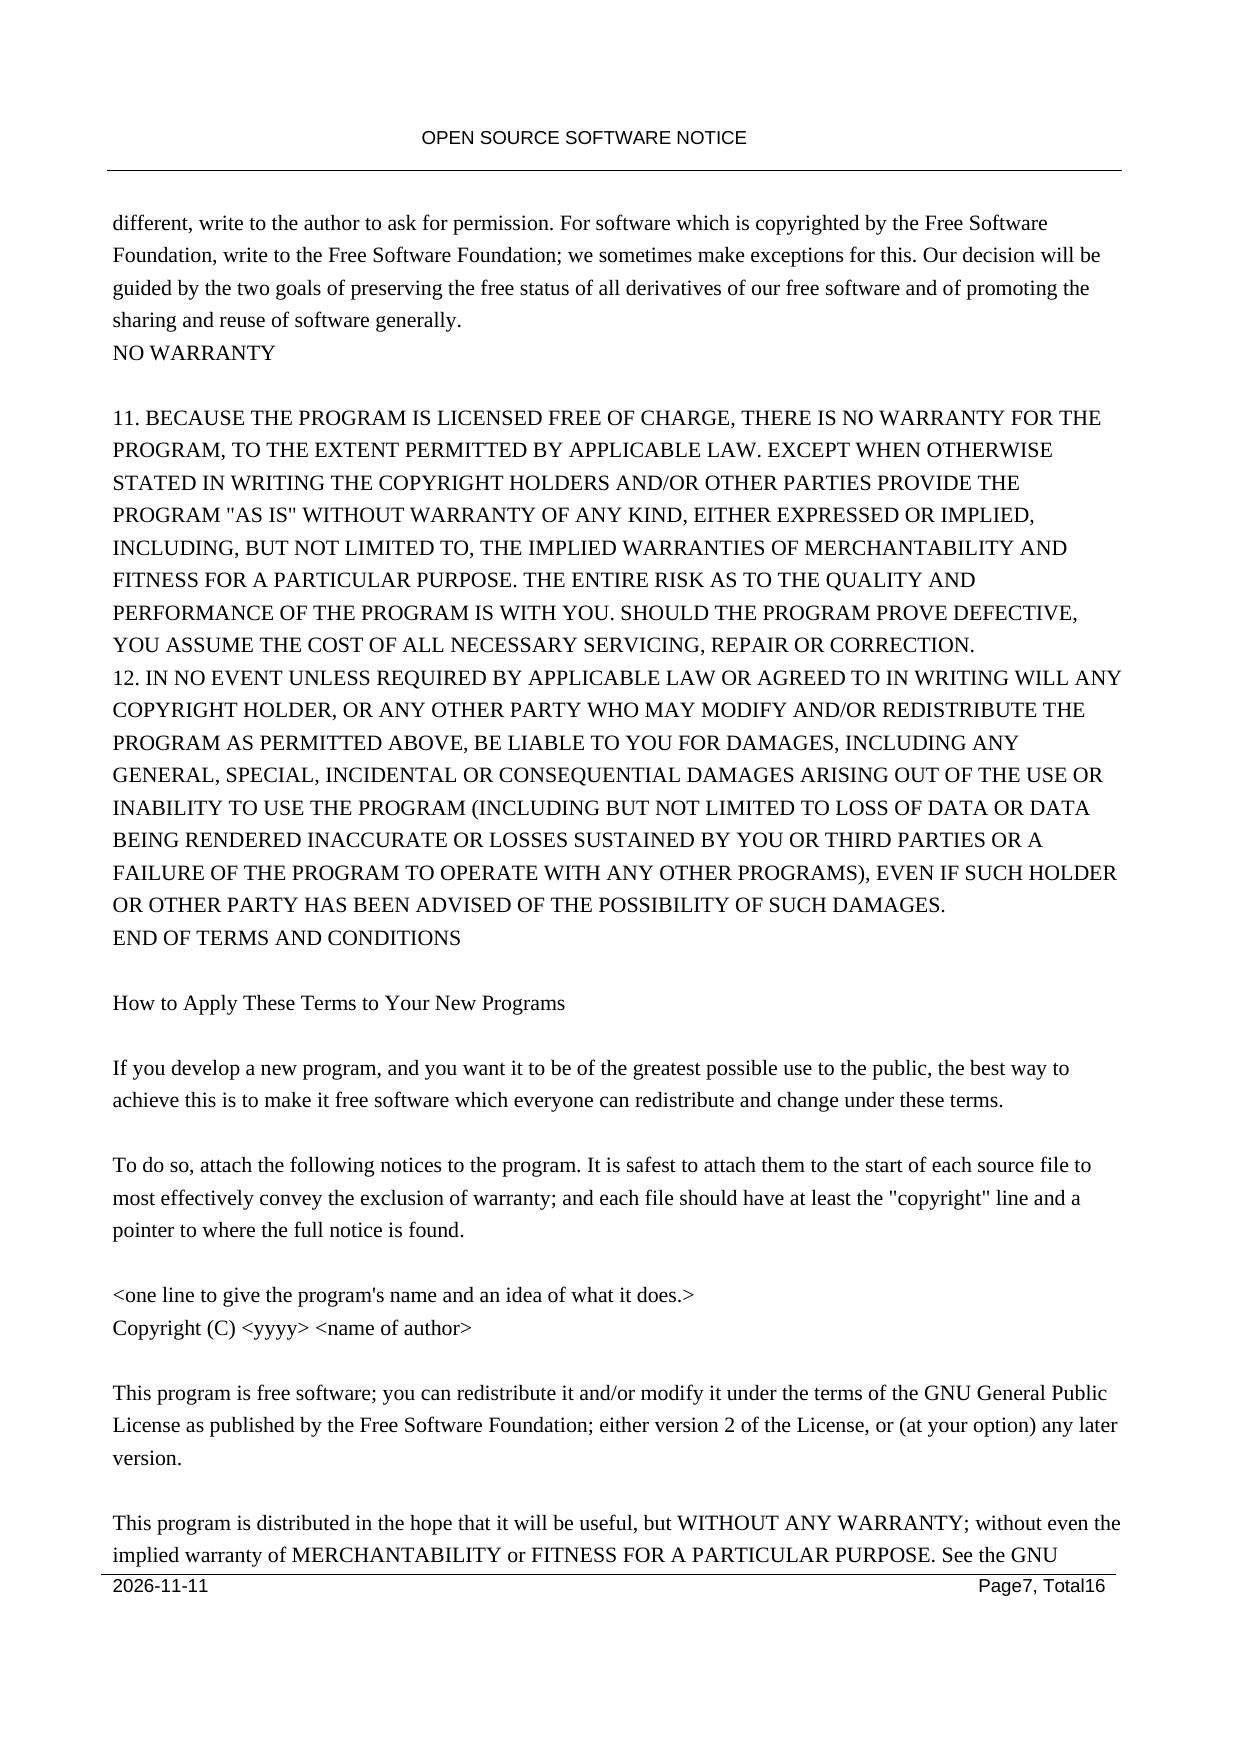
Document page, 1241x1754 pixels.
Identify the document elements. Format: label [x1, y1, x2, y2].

text [112, 206, 1128, 1571]
